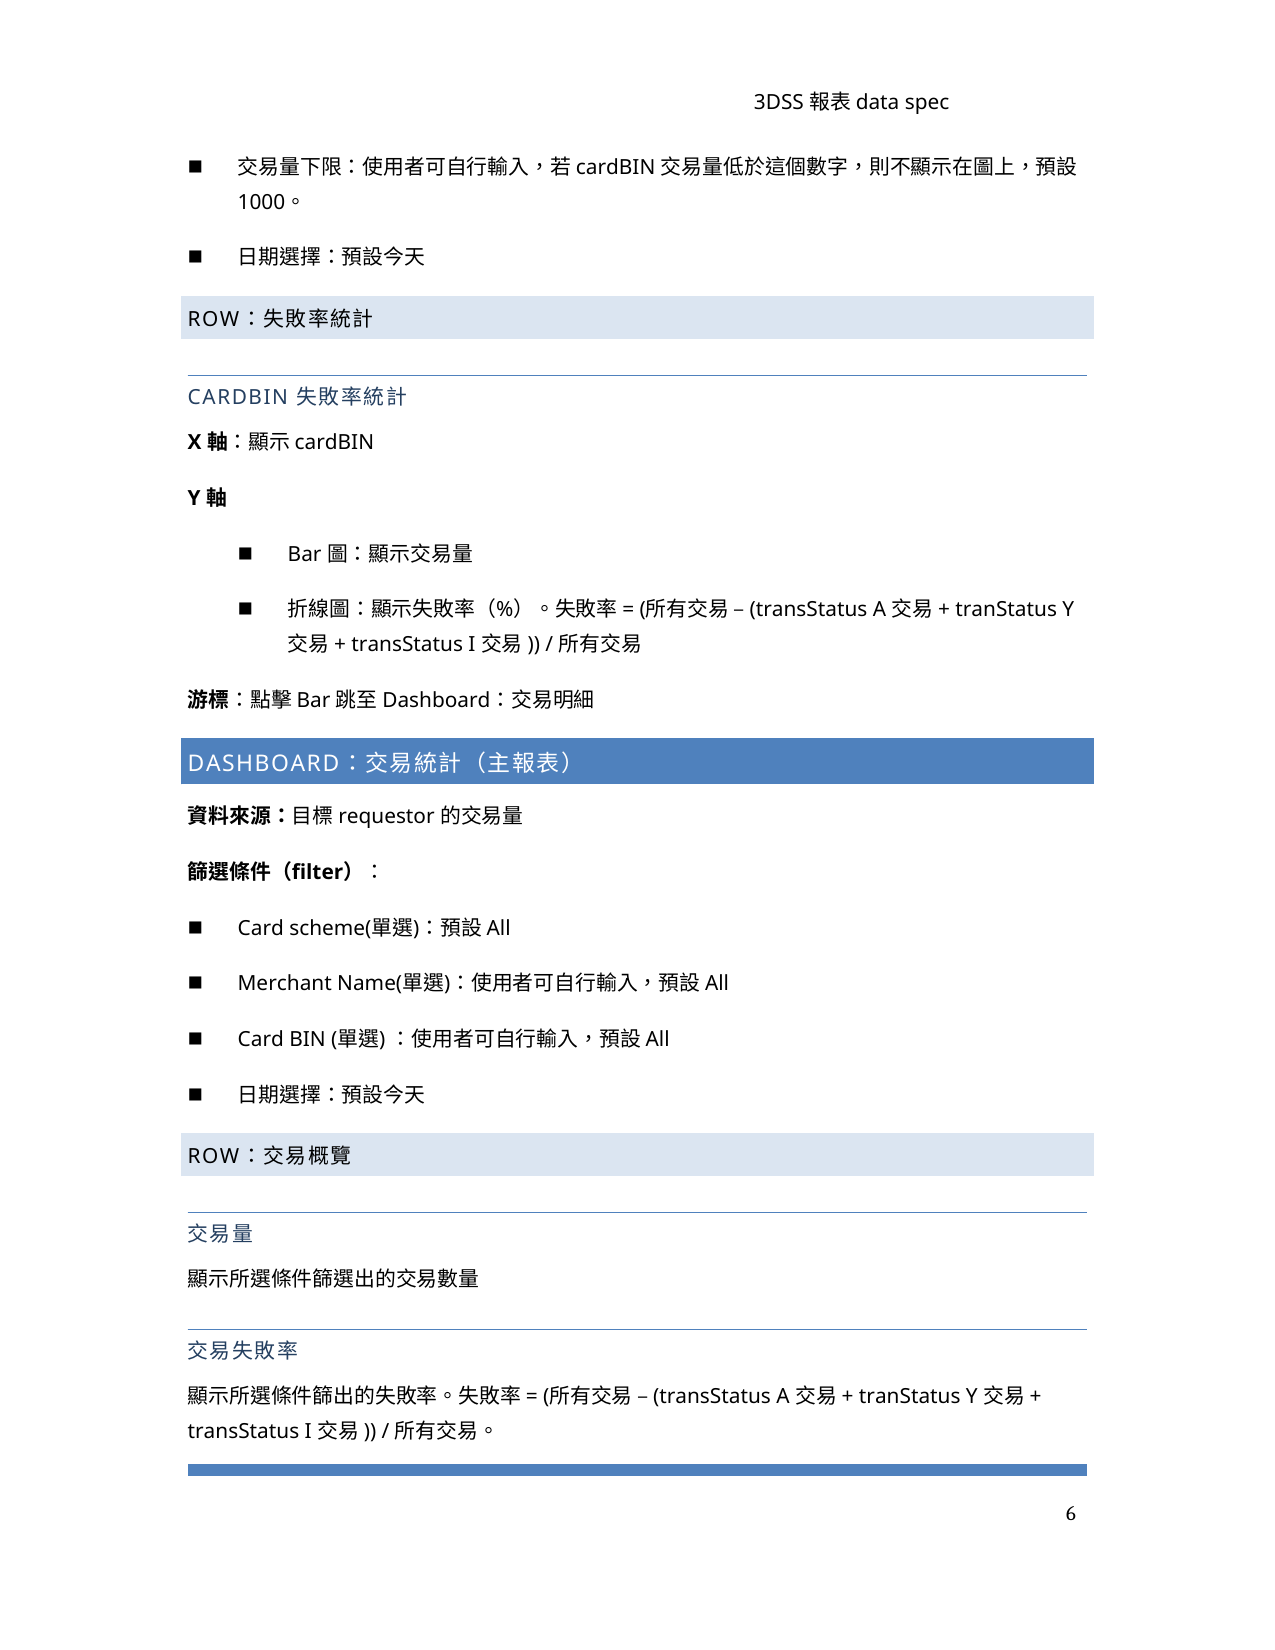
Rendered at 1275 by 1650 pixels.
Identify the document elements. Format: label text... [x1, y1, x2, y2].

list Card scheme(單選)：預設 All [187, 911, 1087, 941]
subtitle 交易失敗率 [187, 1330, 1087, 1364]
subtitle 交易量 [187, 1213, 1087, 1248]
list 交易量下限：使用者可自行輸入，若 cardBIN 交易量低於這個數字，則不顯示在圖上，預設 1000。 [187, 150, 1087, 215]
list 日期選擇：預設今天 [187, 1078, 1087, 1108]
text 顯示所選條件篩選出的交易數量 [187, 1263, 1087, 1293]
text 篩選條件（filter）： [187, 855, 1087, 886]
text X 軸：顯示cardBIN [187, 426, 1087, 456]
subtitle Row：交易概覽 [188, 1140, 1087, 1170]
subtitle Row：失敗率統計 [188, 302, 1087, 333]
subtitle cardBIN 失敗率統計 [187, 376, 1087, 411]
text Y 軸 [187, 481, 1087, 511]
list Bar 圖：顯示交易量 [237, 537, 1087, 567]
list Card BIN (單選) ：使用者可自行輸入，預設 All [187, 1022, 1087, 1052]
list 折線圖：顯示失敗率（%）。失敗率 = (所有交易 – (transStatus A 交易 + tranStatus Y 交易 + transStatus I 交易 )) / 所有交易 [237, 592, 1087, 657]
list 日期選擇：預設今天 [187, 241, 1087, 271]
subtitle Dashboard：交易統計（主報表） [188, 745, 1087, 778]
text 資料來源：目標 requestor 的交易量 [187, 800, 1087, 830]
text 顯示所選條件篩出的失敗率。失敗率 = (所有交易 – (transStatus A 交易 + tranStatus Y 交易 + transStatus I 交易 )) / 所有交易。 [187, 1379, 1087, 1444]
text 游標：點擊 Bar 跳至 Dashboard：交易明細 [187, 683, 1087, 713]
list Merchant Name(單選)：使用者可自行輸入，預設 All [187, 967, 1087, 997]
